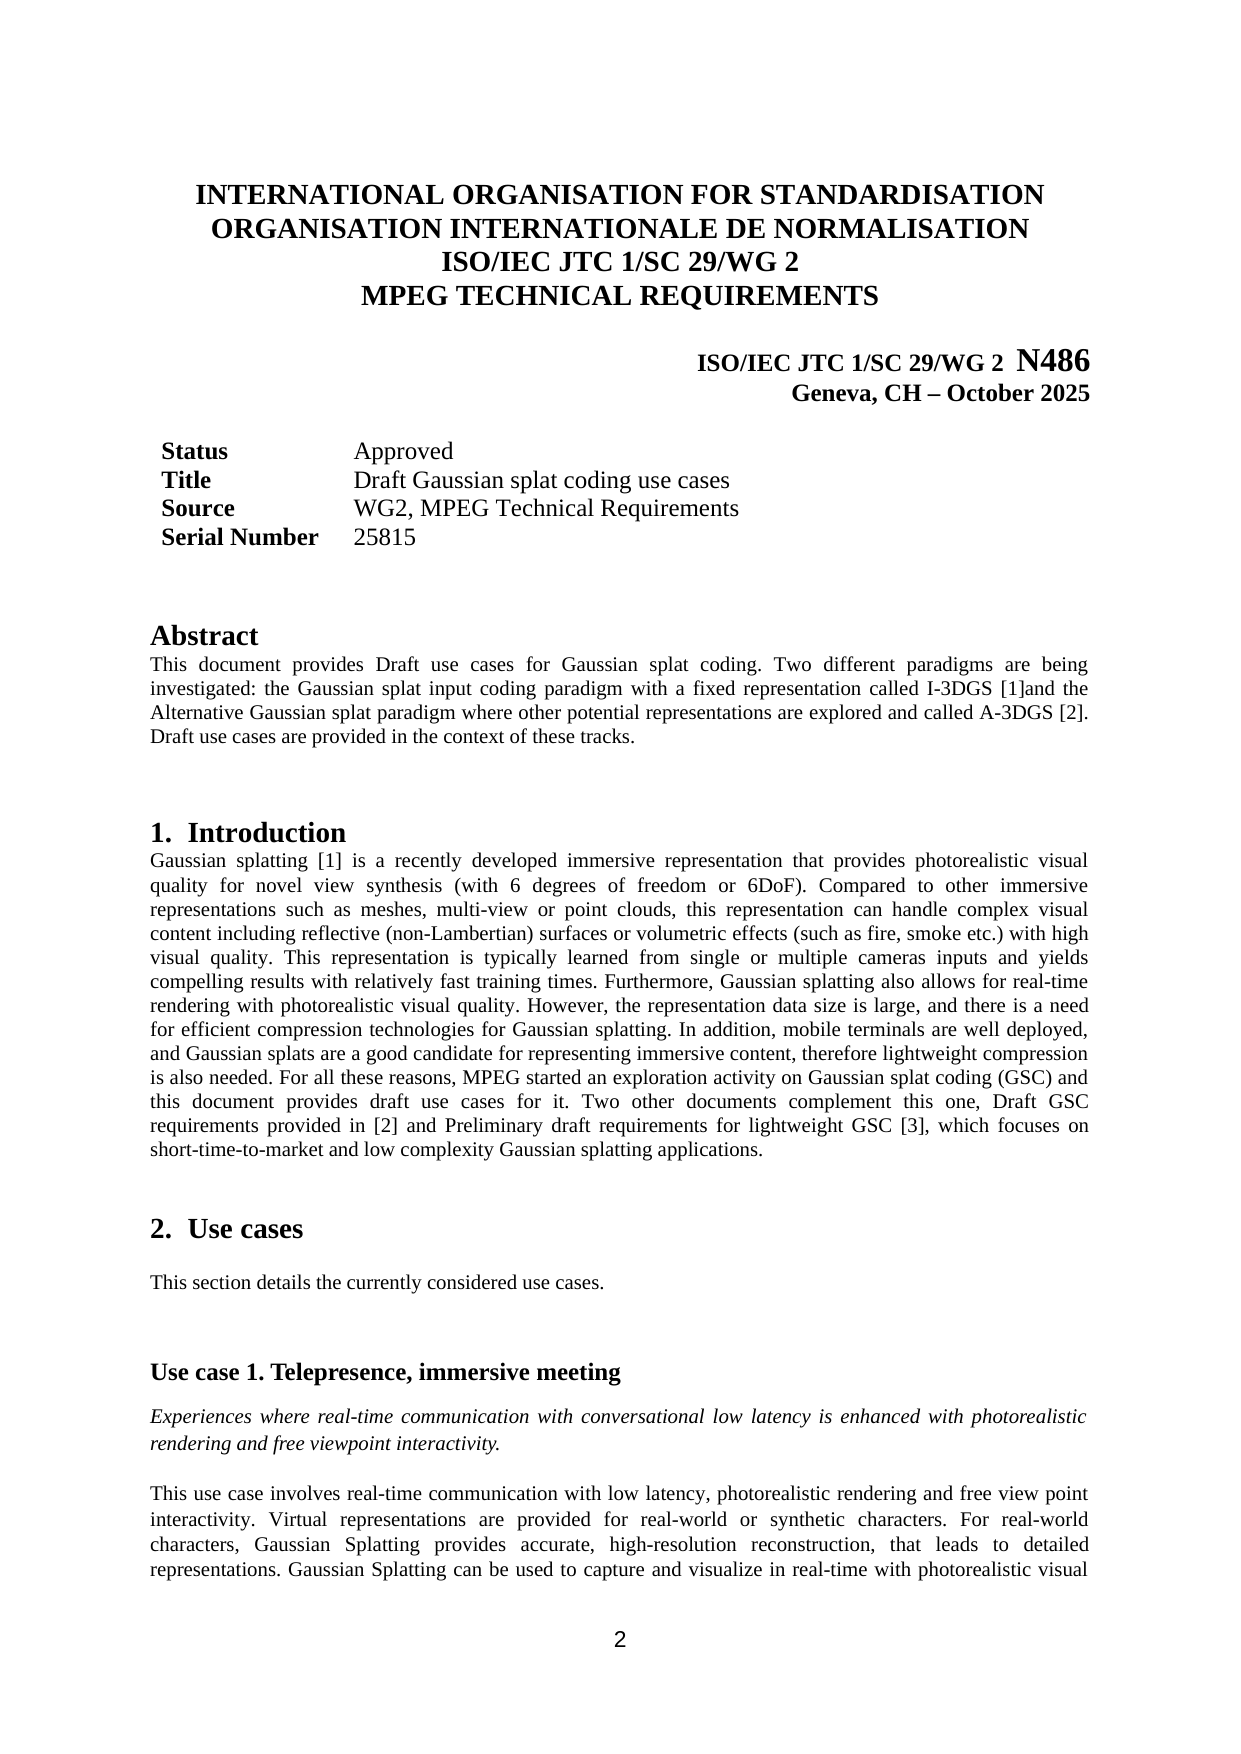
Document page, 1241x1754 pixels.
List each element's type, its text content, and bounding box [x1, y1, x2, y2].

text Use case 1. Telepresence, immersive meeting [150, 1357, 1090, 1386]
table_cell Draft Gaussian splat coding use cases [342, 465, 1147, 493]
table_cell WG2, MPEG Technical Requirements [342, 494, 1147, 522]
text Experiences where real-time communication with conversational low latency is enhanced with photorealistic rendering and free viewpoint interactivity. [150, 1404, 1090, 1454]
text This document provides Draft use cases for Gaussian splat coding. Two different paradigms are being investigated: the Gaussian splat input coding paradigm with a fixed representation called I-3DGS [1]and the Alternative Gaussian splat paradigm where other potential representations are explored and called A-3DGS [2]. Draft use cases are provided in the context of these tracks. [150, 652, 1090, 748]
table_header Status [150, 436, 342, 465]
subtitle Abstract [150, 618, 1090, 652]
text ISO/IEC JTC 1/SC 29/WG 2 N486 [150, 340, 1090, 378]
table_cell Source [150, 494, 342, 522]
text MPEG TECHNICAL REQUIREMENTS [150, 278, 1090, 311]
text This section details the currently considered use cases. [150, 1270, 1090, 1294]
table_header Approved [342, 436, 1147, 465]
text Gaussian splatting [1] is a recently developed immersive representation that provides photorealistic visual quality for novel view synthesis (with 6 degrees of freedom or 6DoF). Compared to other immersive representations such as meshes, multi-view or point clouds, this representation can handle complex visual content including reflective (non-Lambertian) surfaces or volumetric effects (such as fire, smoke etc.) with high visual quality. This representation is typically learned from single or multiple cameras inputs and yields compelling results with relatively fast training times. Furthermore, Gaussian splatting also allows for real-time rendering with photorealistic visual quality. However, the representation data size is large, and there is a need for efficient compression technologies for Gaussian splatting. In addition, mobile terminals are well deployed, and Gaussian splats are a good candidate for representing immersive content, therefore lightweight compression is also needed. For all these reasons, MPEG started an exploration activity on Gaussian splat coding (GSC) and this document provides draft use cases for it. Two other documents complement this one, Draft GSC requirements provided in [2] and Preliminary draft requirements for lightweight GSC [3], which focuses on short-time-to-market and low complexity Gaussian splatting applications. [150, 848, 1090, 1161]
text ISO/IEC JTC 1/SC 29/WG 2 [150, 244, 1090, 278]
text Geneva, CH – October 2025 [150, 378, 1090, 407]
table_cell Title [150, 465, 342, 493]
table_cell 25815 [342, 522, 1147, 551]
table_cell Serial Number [150, 522, 342, 551]
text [150, 1481, 1090, 1581]
subtitle Introduction [150, 815, 1090, 848]
text ORGANISATION INTERNATIONALE DE NORMALISATION [150, 211, 1090, 244]
text INTERNATIONAL ORGANISATION FOR STANDARDISATION [150, 177, 1090, 211]
subtitle Use cases [150, 1212, 1090, 1245]
